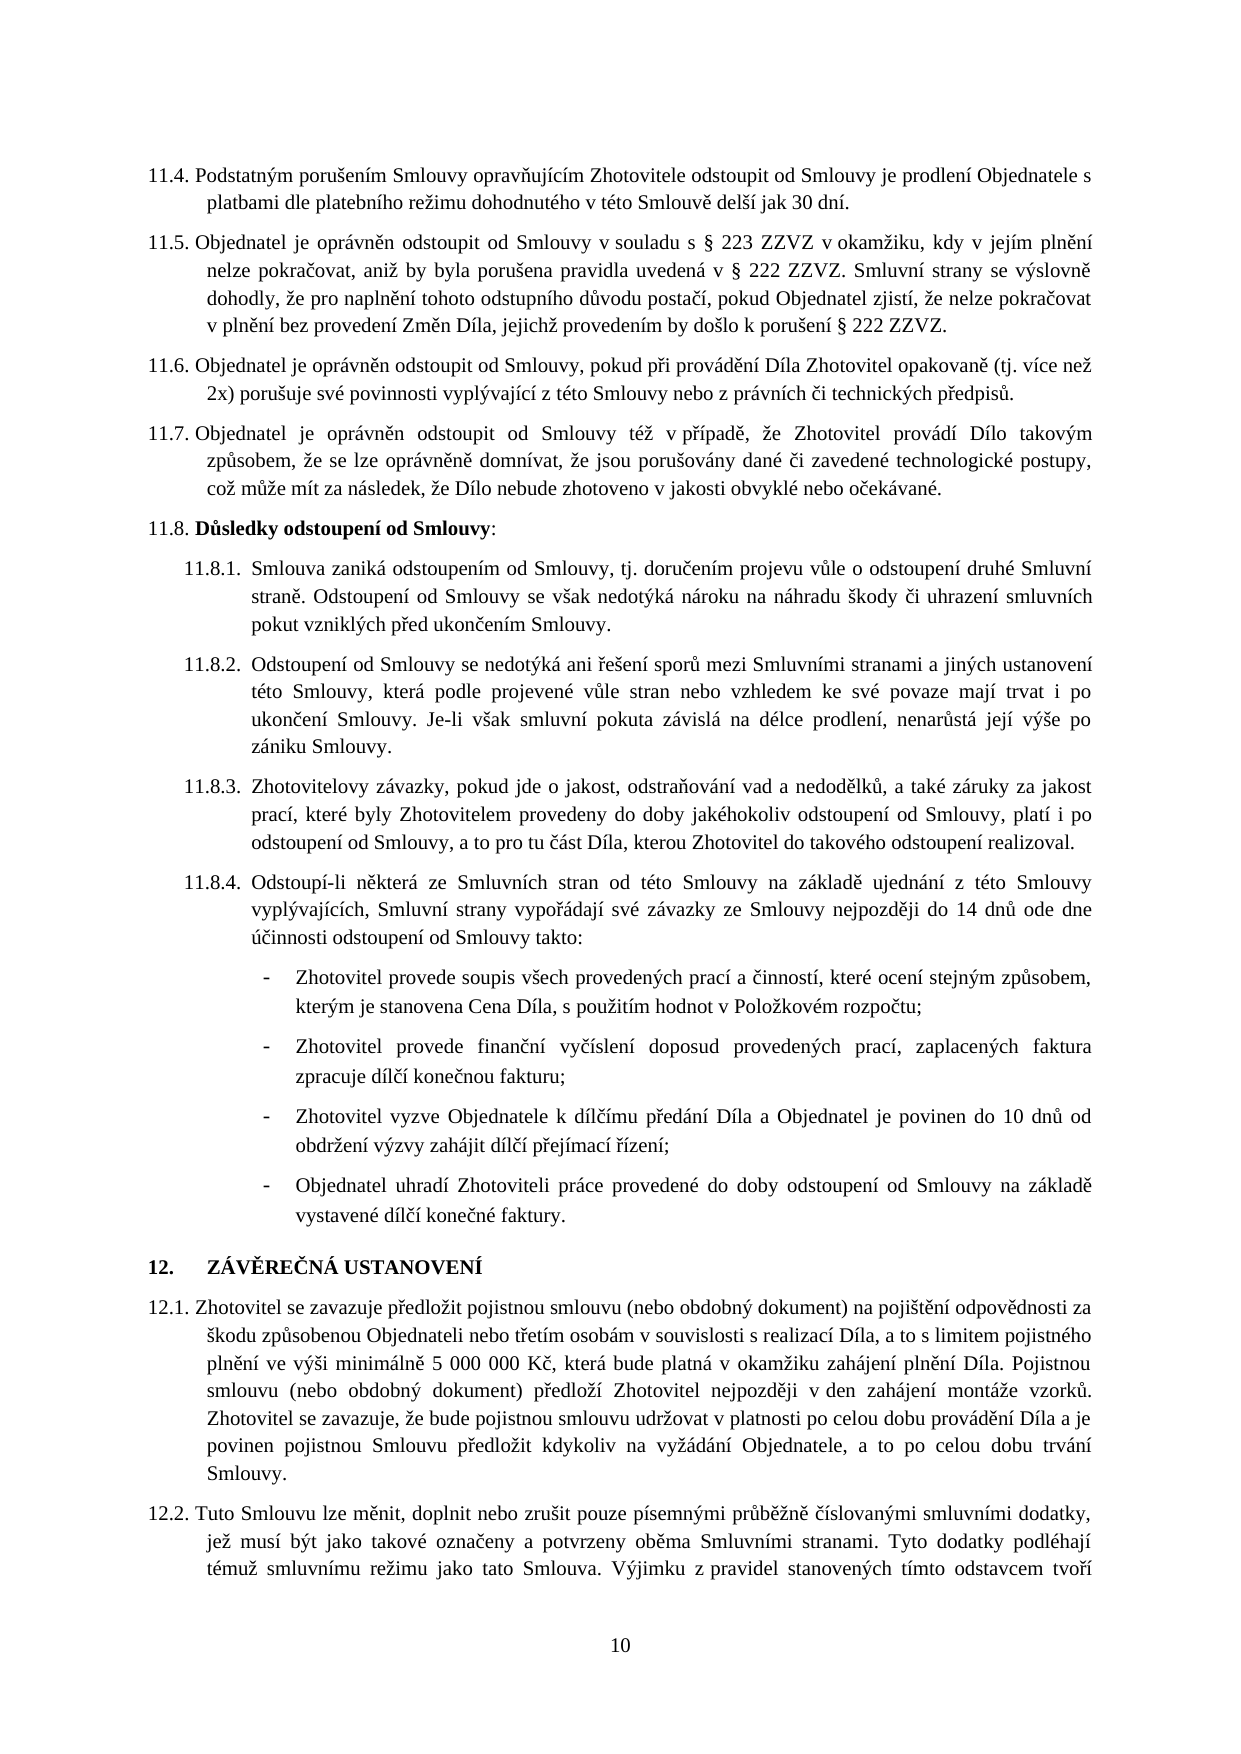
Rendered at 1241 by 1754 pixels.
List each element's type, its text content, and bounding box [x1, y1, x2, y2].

list Zhotovitel provede soupis všech provedených prací a činností, které ocení stejným způsobem, kterým je stanovena Cena Díla, s použitím hodnot v Položkovém rozpočtu; [260, 965, 1093, 1018]
list Zhotovitel provede finanční vyčíslení doposud provedených prací, zaplacených faktura zpracuje dílčí konečnou fakturu; [260, 1034, 1093, 1088]
list Objednatel je oprávněn odstoupit od Smlouvy, pokud při provádění Díla Zhotovitel opakovaně (tj. více než 2x) porušuje své povinnosti vyplývající z této Smlouvy nebo z právních či technických předpisů. [148, 353, 1093, 405]
list ZÁVĚREČNÁ USTANOVENÍ [148, 1255, 1093, 1279]
list Odstoupení od Smlouvy se nedotýká ani řešení sporů mezi Smluvními stranami a jiných ustanovení této Smlouvy, která podle projevené vůle stran nebo vzhledem ke své povaze mají trvat i po ukončení Smlouvy. Je-li však smluvní pokuta závislá na délce prodlení, nenarůstá její výše po zániku Smlouvy. [184, 652, 1093, 758]
list Podstatným porušením Smlouvy opravňujícím Zhotovitele odstoupit od Smlouvy je prodlení Objednatele s platbami dle platebního režimu dohodnutého v této Smlouvě delší jak 30 dní. [148, 162, 1093, 214]
list Objednatel je oprávněn odstoupit od Smlouvy v souladu s § 223 ZZVZ v okamžiku, kdy v jejím plnění nelze pokračovat, aniž by byla porušena pravidla uvedená v § 222 ZZVZ. Smluvní strany se výslovně dohodly, že pro naplnění tohoto odstupního důvodu postačí, pokud Objednatel zjistí, že nelze pokračovat v plnění bez provedení Změn Díla, jejichž provedením by došlo k porušení § 222 ZZVZ. [148, 230, 1093, 337]
list Odstoupí-li některá ze Smluvních stran od této Smlouvy na základě ujednání z této Smlouvy vyplývajících, Smluvní strany vypořádají své závazky ze Smlouvy nejpozději do 14 dnů ode dne účinnosti odstoupení od Smlouvy takto: [184, 870, 1093, 949]
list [148, 1501, 1093, 1580]
list Objednatel je oprávněn odstoupit od Smlouvy též v případě, že Zhotovitel provádí Dílo takovým způsobem, že se lze oprávněně domnívat, že jsou porušovány dané či zavedené technologické postupy, což může mít za následek, že Dílo nebude zhotoveno v jakosti obvyklé nebo očekávané. [148, 421, 1093, 500]
list Smlouva zaniká odstoupením od Smlouvy, tj. doručením projevu vůle o odstoupení druhé Smluvní straně. Odstoupení od Smlouvy se však nedotýká nároku na náhradu škody či uhrazení smluvních pokut vzniklých před ukončením Smlouvy. [184, 556, 1093, 636]
list Zhotovitelovy závazky, pokud jde o jakost, odstraňování vad a nedodělků, a také záruky za jakost prací, které byly Zhotovitelem provedeny do doby jakéhokoliv odstoupení od Smlouvy, platí i po odstoupení od Smlouvy, a to pro tu část Díla, kterou Zhotovitel do takového odstoupení realizoval. [184, 774, 1093, 854]
list Zhotovitel se zavazuje předložit pojistnou smlouvu (nebo obdobný dokument) na pojištění odpovědnosti za škodu způsobenou Objednateli nebo třetím osobám v souvislosti s realizací Díla, a to s limitem pojistného plnění ve výši minimálně 5 000 000 Kč, která bude platná v okamžiku zahájení plnění Díla. Pojistnou smlouvu (nebo obdobný dokument) předloží Zhotovitel nejpozději v den zahájení montáže vzorků. Zhotovitel se zavazuje, že bude pojistnou smlouvu udržovat v platnosti po celou dobu provádění Díla a je povinen pojistnou Smlouvu předložit kdykoliv na vyžádání Objednatele, a to po celou dobu trvání Smlouvy. [148, 1295, 1093, 1485]
list Zhotovitel vyzve Objednatele k dílčímu předání Díla a Objednatel je povinen do 10 dnů od obdržení výzvy zahájit dílčí přejímací řízení; [260, 1104, 1093, 1157]
list Objednatel uhradí Zhotoviteli práce provedené do doby odstoupení od Smlouvy na základě vystavené dílčí konečné faktury. [260, 1173, 1093, 1227]
list Důsledky odstoupení od Smlouvy: [148, 516, 1093, 540]
